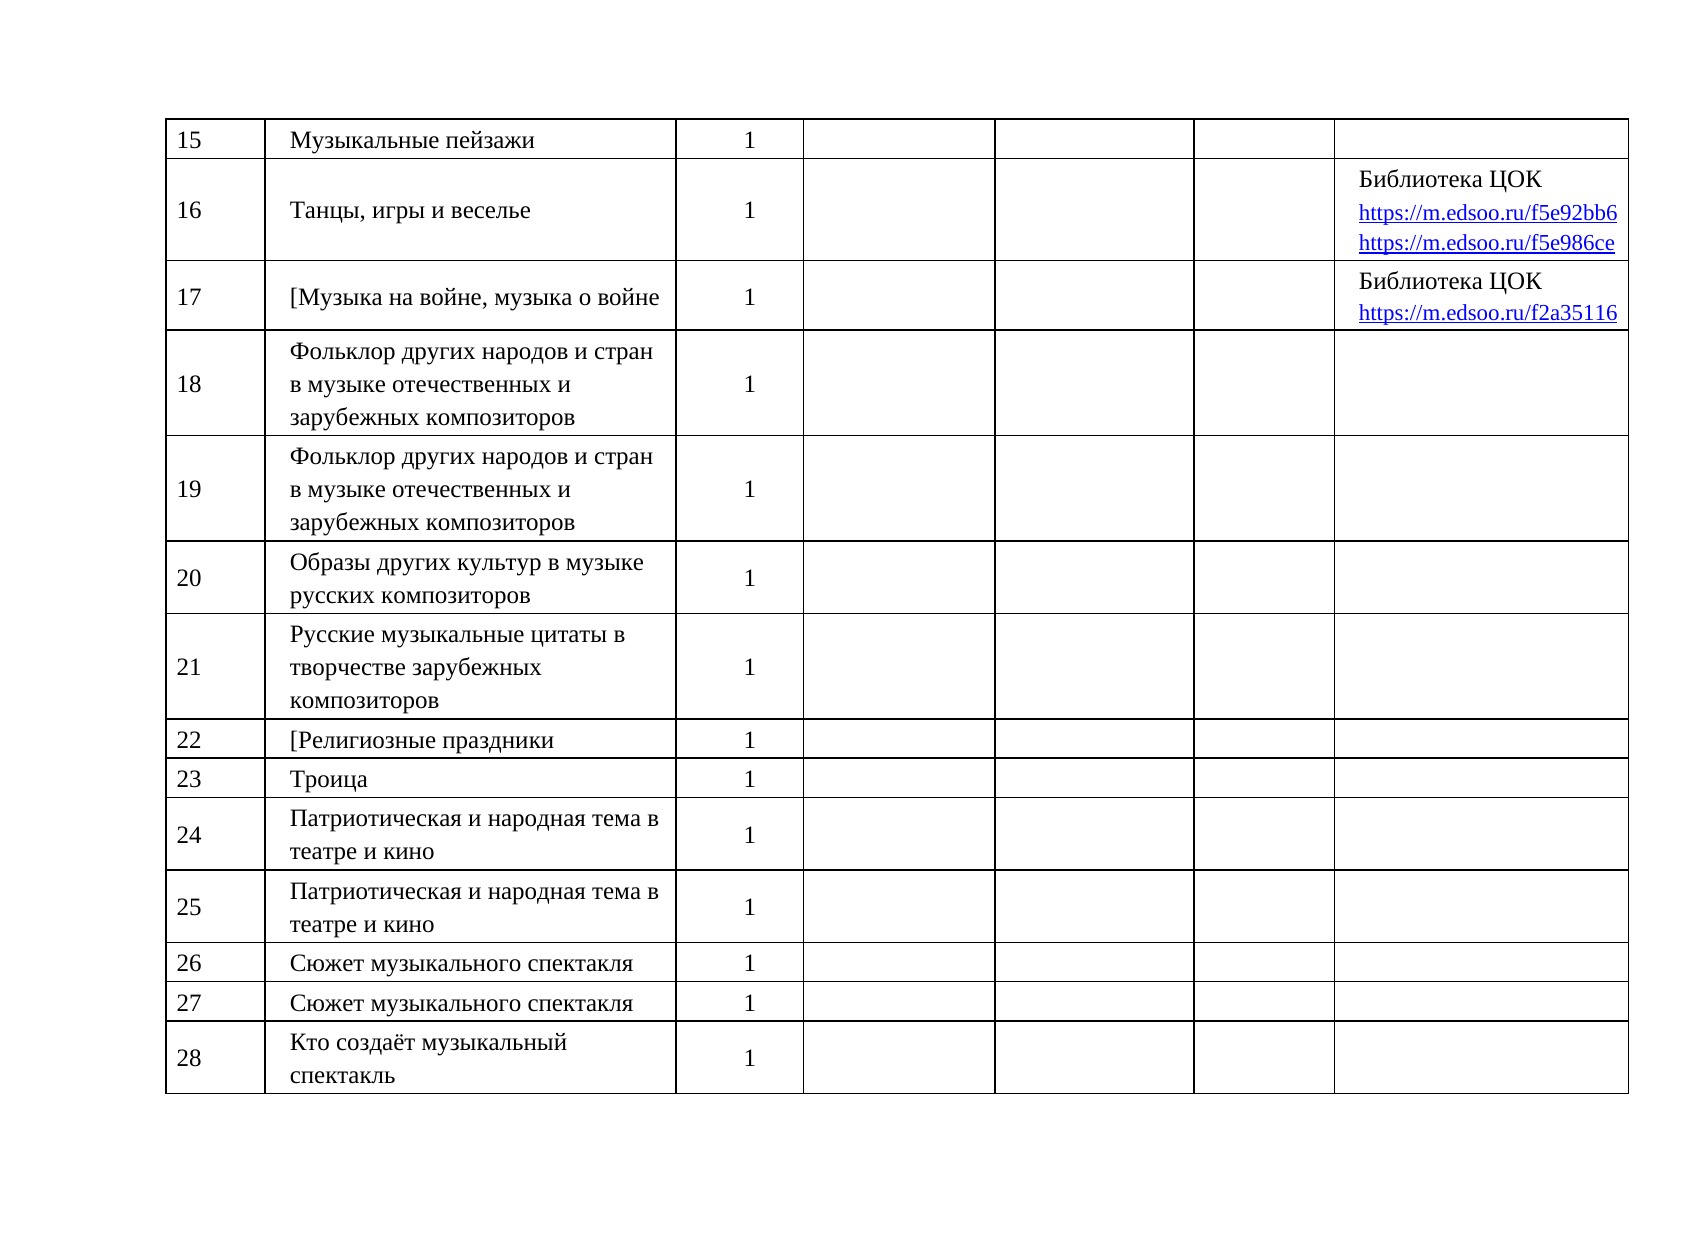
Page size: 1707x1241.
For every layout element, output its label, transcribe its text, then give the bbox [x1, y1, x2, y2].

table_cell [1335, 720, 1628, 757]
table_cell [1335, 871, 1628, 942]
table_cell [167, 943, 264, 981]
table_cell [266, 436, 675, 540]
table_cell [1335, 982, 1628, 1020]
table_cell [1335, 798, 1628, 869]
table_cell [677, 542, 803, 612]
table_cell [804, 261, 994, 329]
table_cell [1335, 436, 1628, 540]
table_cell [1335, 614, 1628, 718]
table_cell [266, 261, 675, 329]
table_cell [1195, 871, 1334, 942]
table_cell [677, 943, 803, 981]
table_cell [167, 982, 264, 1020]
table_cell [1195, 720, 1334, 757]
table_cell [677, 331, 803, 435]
table_cell 15 [167, 120, 264, 157]
table_cell 1 [677, 159, 803, 260]
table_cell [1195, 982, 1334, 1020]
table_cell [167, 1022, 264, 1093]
table_cell Музыкальные пейзажи [266, 120, 675, 157]
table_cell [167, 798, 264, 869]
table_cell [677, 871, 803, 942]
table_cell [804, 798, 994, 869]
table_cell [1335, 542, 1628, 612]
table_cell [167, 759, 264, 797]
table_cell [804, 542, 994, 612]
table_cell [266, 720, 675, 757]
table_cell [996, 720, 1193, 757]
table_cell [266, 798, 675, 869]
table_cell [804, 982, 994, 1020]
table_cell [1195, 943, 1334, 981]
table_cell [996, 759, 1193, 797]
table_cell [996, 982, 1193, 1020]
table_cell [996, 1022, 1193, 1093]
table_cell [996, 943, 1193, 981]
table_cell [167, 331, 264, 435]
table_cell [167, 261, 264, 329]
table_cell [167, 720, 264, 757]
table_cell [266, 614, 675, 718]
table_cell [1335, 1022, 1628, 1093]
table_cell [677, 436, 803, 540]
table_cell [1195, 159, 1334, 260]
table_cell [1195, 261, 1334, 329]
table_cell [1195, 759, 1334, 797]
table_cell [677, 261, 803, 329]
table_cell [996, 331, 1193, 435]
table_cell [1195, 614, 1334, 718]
table_cell 1 [677, 120, 803, 157]
table_cell [1195, 120, 1334, 157]
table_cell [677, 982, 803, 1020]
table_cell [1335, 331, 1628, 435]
table_cell [996, 120, 1193, 157]
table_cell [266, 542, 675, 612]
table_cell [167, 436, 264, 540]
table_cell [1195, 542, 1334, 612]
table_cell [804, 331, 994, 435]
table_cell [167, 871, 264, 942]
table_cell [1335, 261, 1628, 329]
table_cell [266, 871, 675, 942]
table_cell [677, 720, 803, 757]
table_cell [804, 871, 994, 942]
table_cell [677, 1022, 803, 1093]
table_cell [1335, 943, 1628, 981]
table_cell Танцы, игры и веселье [266, 159, 675, 260]
table_cell [1335, 120, 1628, 157]
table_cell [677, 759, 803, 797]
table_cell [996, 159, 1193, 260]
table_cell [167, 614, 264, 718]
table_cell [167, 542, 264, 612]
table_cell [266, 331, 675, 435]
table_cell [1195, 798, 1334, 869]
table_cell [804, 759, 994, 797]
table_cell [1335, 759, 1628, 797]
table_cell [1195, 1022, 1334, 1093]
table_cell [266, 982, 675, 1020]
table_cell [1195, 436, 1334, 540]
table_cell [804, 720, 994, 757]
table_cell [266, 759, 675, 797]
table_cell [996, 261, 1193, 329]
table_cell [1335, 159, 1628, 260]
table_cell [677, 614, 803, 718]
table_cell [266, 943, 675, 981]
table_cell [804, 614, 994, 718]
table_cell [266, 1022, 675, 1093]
table_cell [804, 120, 994, 157]
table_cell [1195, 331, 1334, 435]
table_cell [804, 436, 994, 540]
table_cell 16 [167, 159, 264, 260]
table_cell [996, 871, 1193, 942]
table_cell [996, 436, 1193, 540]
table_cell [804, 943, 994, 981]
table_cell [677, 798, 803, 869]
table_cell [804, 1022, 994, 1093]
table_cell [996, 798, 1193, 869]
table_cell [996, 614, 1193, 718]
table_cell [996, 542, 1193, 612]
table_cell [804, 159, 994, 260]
